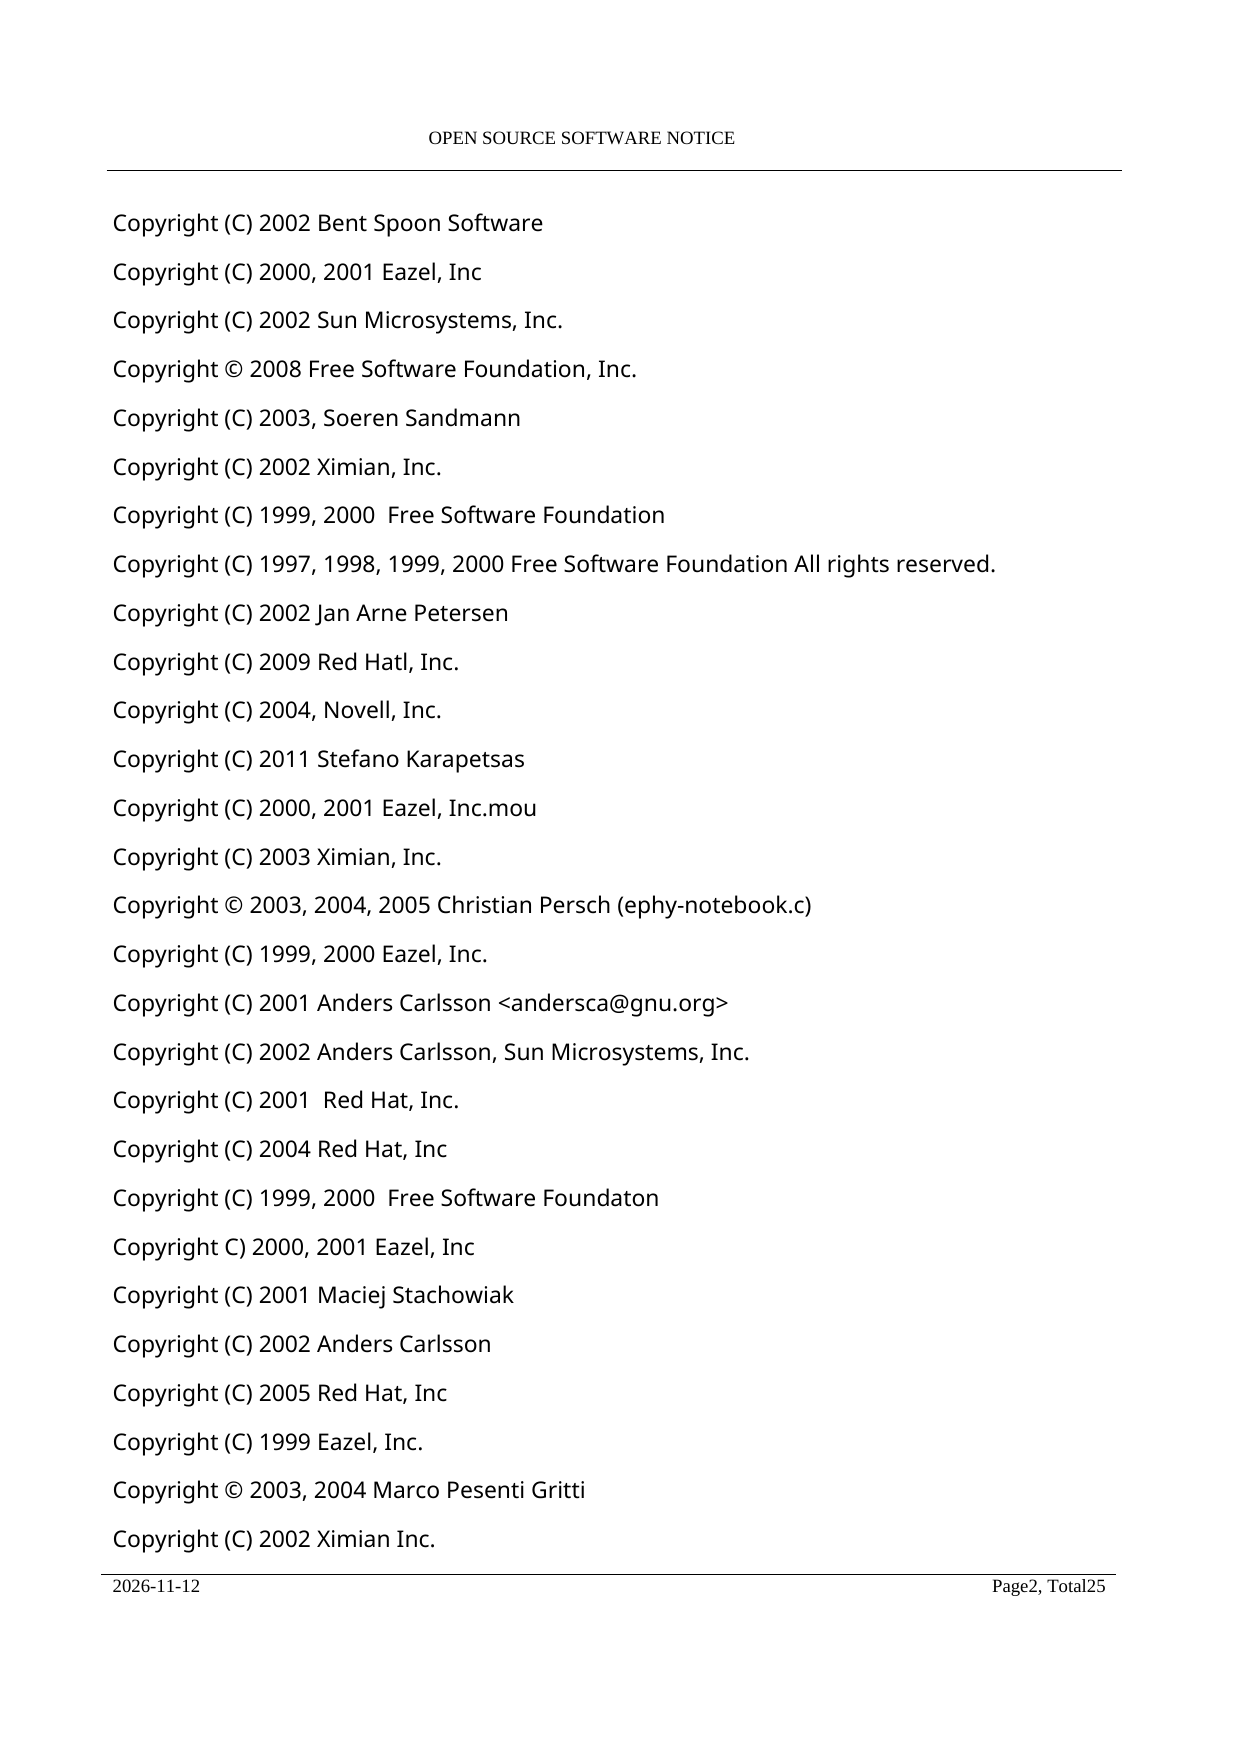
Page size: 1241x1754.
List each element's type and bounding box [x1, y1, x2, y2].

text [112, 206, 1128, 1555]
